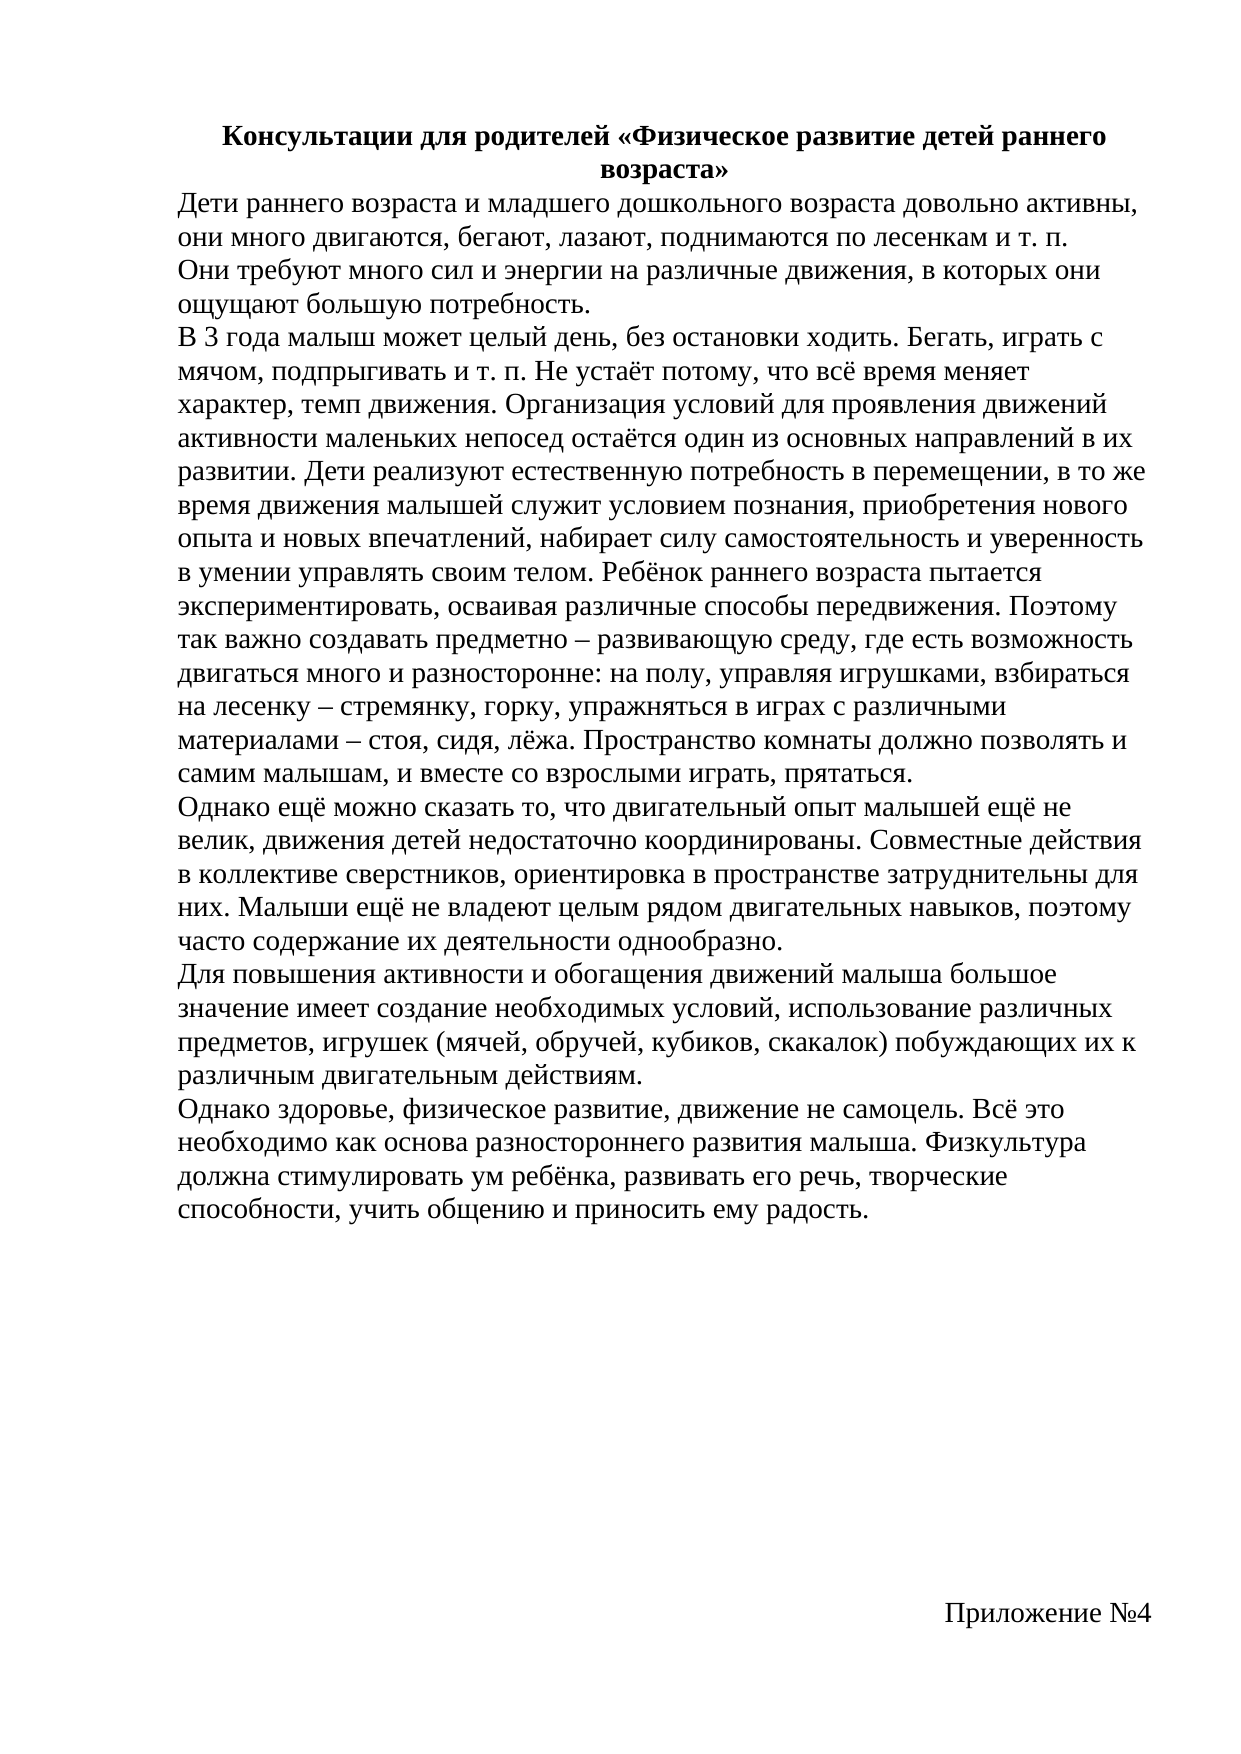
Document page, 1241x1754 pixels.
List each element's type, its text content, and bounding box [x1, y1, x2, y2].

text Приложение №4 [177, 1595, 1152, 1628]
text Для повышения активности и обогащения движений малыша большое значение имеет создание необходимых условий, использование различных предметов, игрушек (мячей, обручей, кубиков, скакалок) побуждающих их к различным двигательным действиям. [177, 957, 1152, 1091]
text Они требуют много сил и энергии на различные движения, в которых они ощущают большую потребность. [177, 252, 1152, 319]
text В 3 года малыш может целый день, без остановки ходить. Бегать, играть с мячом, подпрыгивать и т. п. Не устаёт потому, что всё время меняет характер, темп движения. Организация условий для проявления движений активности маленьких непосед остаётся один из основных направлений в их развитии. Дети реализуют естественную потребность в перемещении, в то же время движения малышей служит условием познания, приобретения нового опыта и новых впечатлений, набирает силу самостоятельность и уверенность в умении управлять своим телом. Ребёнок раннего возраста пытается экспериментировать, осваивая различные способы передвижения. Поэтому так важно создавать предметно – развивающую среду, где есть возможность двигаться много и разносторонне: на полу, управляя игрушками, взбираться на лесенку – стремянку, горку, упражняться в играх с различными материалами – стоя, сидя, лёжа. Пространство комнаты должно позволять и самим малышам, и вместе со взрослыми играть, прятаться. [177, 319, 1152, 789]
text Однако здоровье, физическое развитие, движение не самоцель. Всё это необходимо как основа разностороннего развития малыша. Физкультура должна стимулировать ум ребёнка, развивать его речь, творческие способности, учить общению и приносить ему радость. [177, 1091, 1152, 1225]
text Консультации для родителей «Физическое развитие детей раннего возраста» [177, 118, 1152, 185]
text Однако ещё можно сказать то, что двигательный опыт малышей ещё не велик, движения детей недостаточно координированы. Совместные действия в коллективе сверстников, ориентировка в пространстве затруднительны для них. Малыши ещё не владеют целым рядом двигательных навыков, поэтому часто содержание их деятельности однообразно. [177, 789, 1152, 957]
text Дети раннего возраста и младшего дошкольного возраста довольно активны, они много двигаются, бегают, лазают, поднимаются по лесенкам и т. п. [177, 185, 1152, 252]
